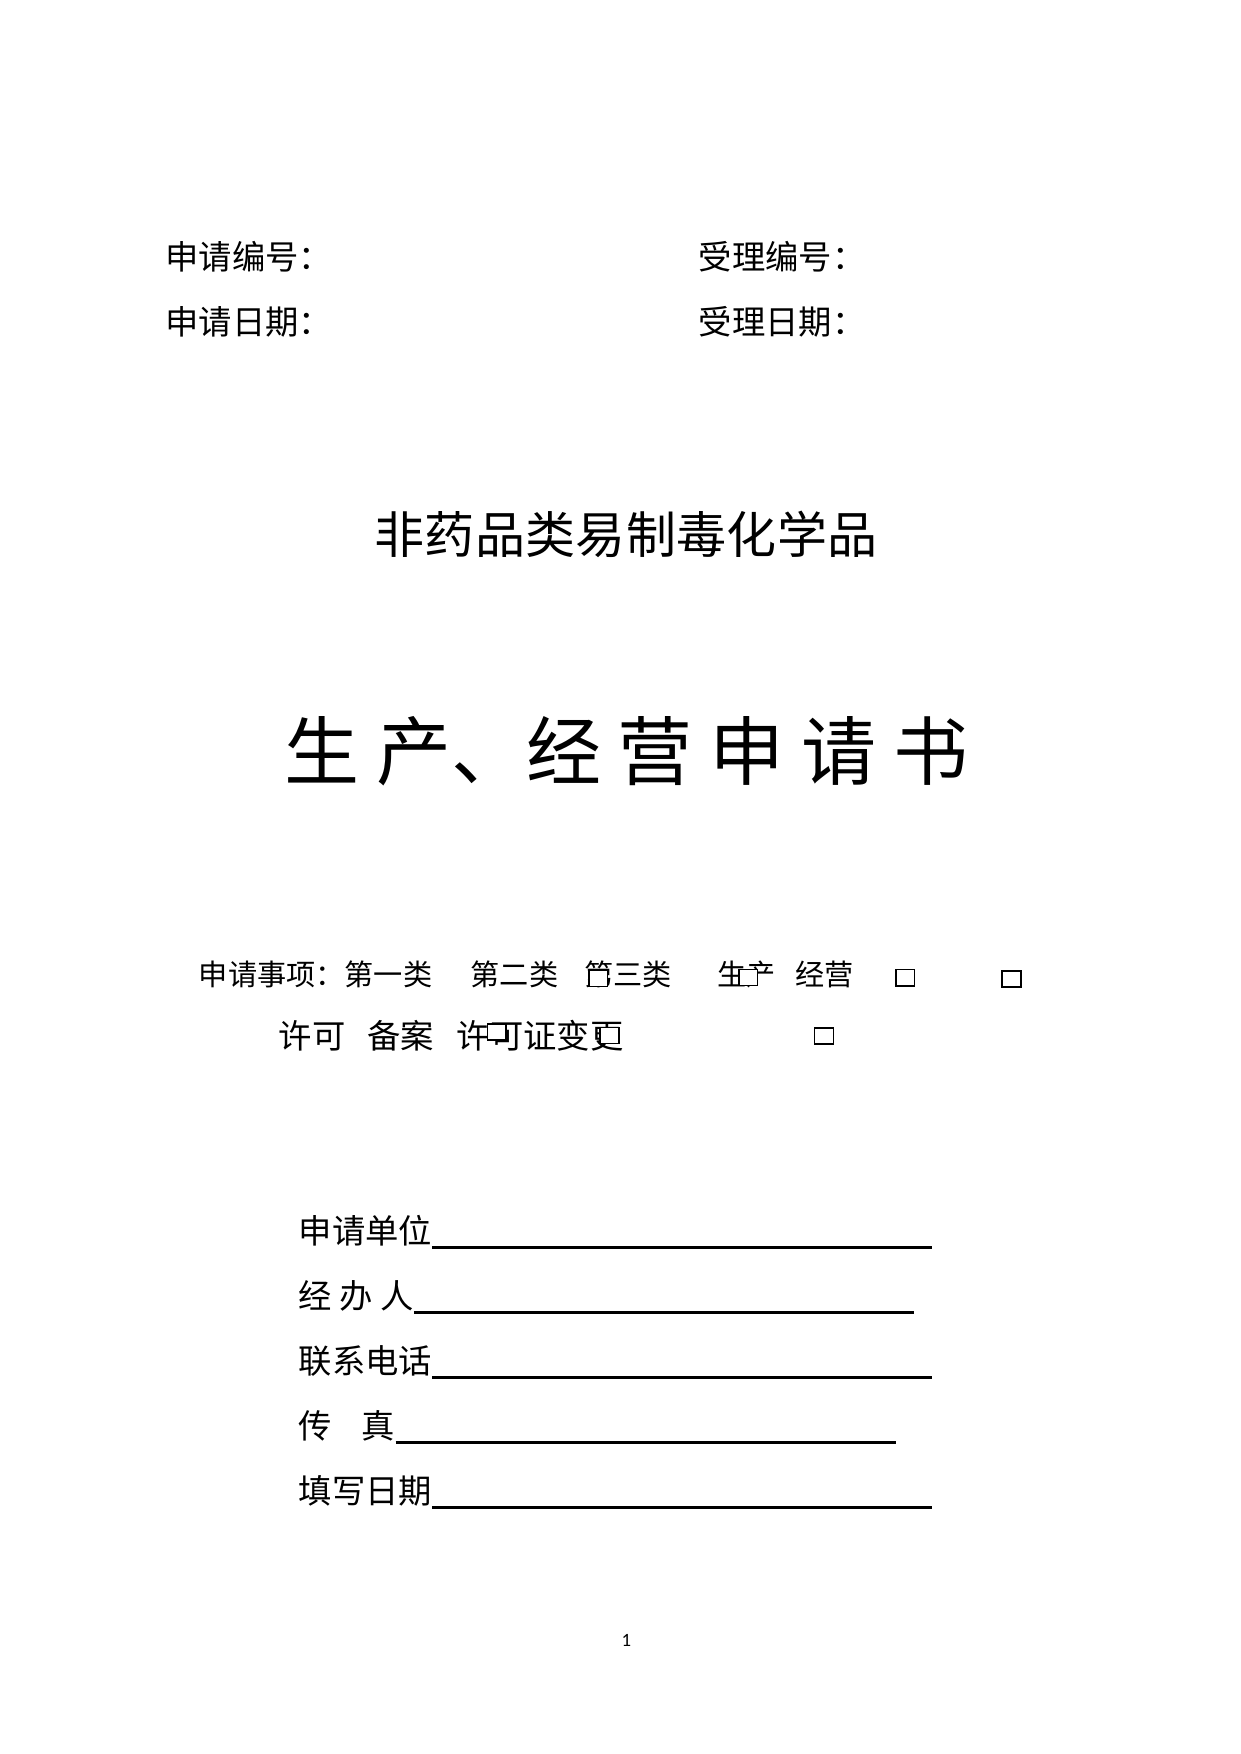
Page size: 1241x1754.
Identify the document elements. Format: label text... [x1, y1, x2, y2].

text 传 真 [165, 1392, 1087, 1457]
text 非药品类易制毒化学品 [165, 483, 1087, 580]
text 申请事项：第一类 第二类 第三类 生产 经营 [165, 937, 1087, 1002]
text 联系电话 [165, 1327, 1087, 1392]
text 经 办 人 [165, 1262, 1087, 1327]
text 许可 备案 许可证变更 [165, 1002, 1087, 1067]
text 生 产、经 营 申 请 书 [165, 682, 1087, 812]
text 申请单位 [165, 1197, 1087, 1262]
text 填写日期 [165, 1457, 1087, 1522]
text 申请编号： 受理编号： [165, 223, 1087, 288]
text 申请日期： 受理日期： [165, 288, 1087, 353]
